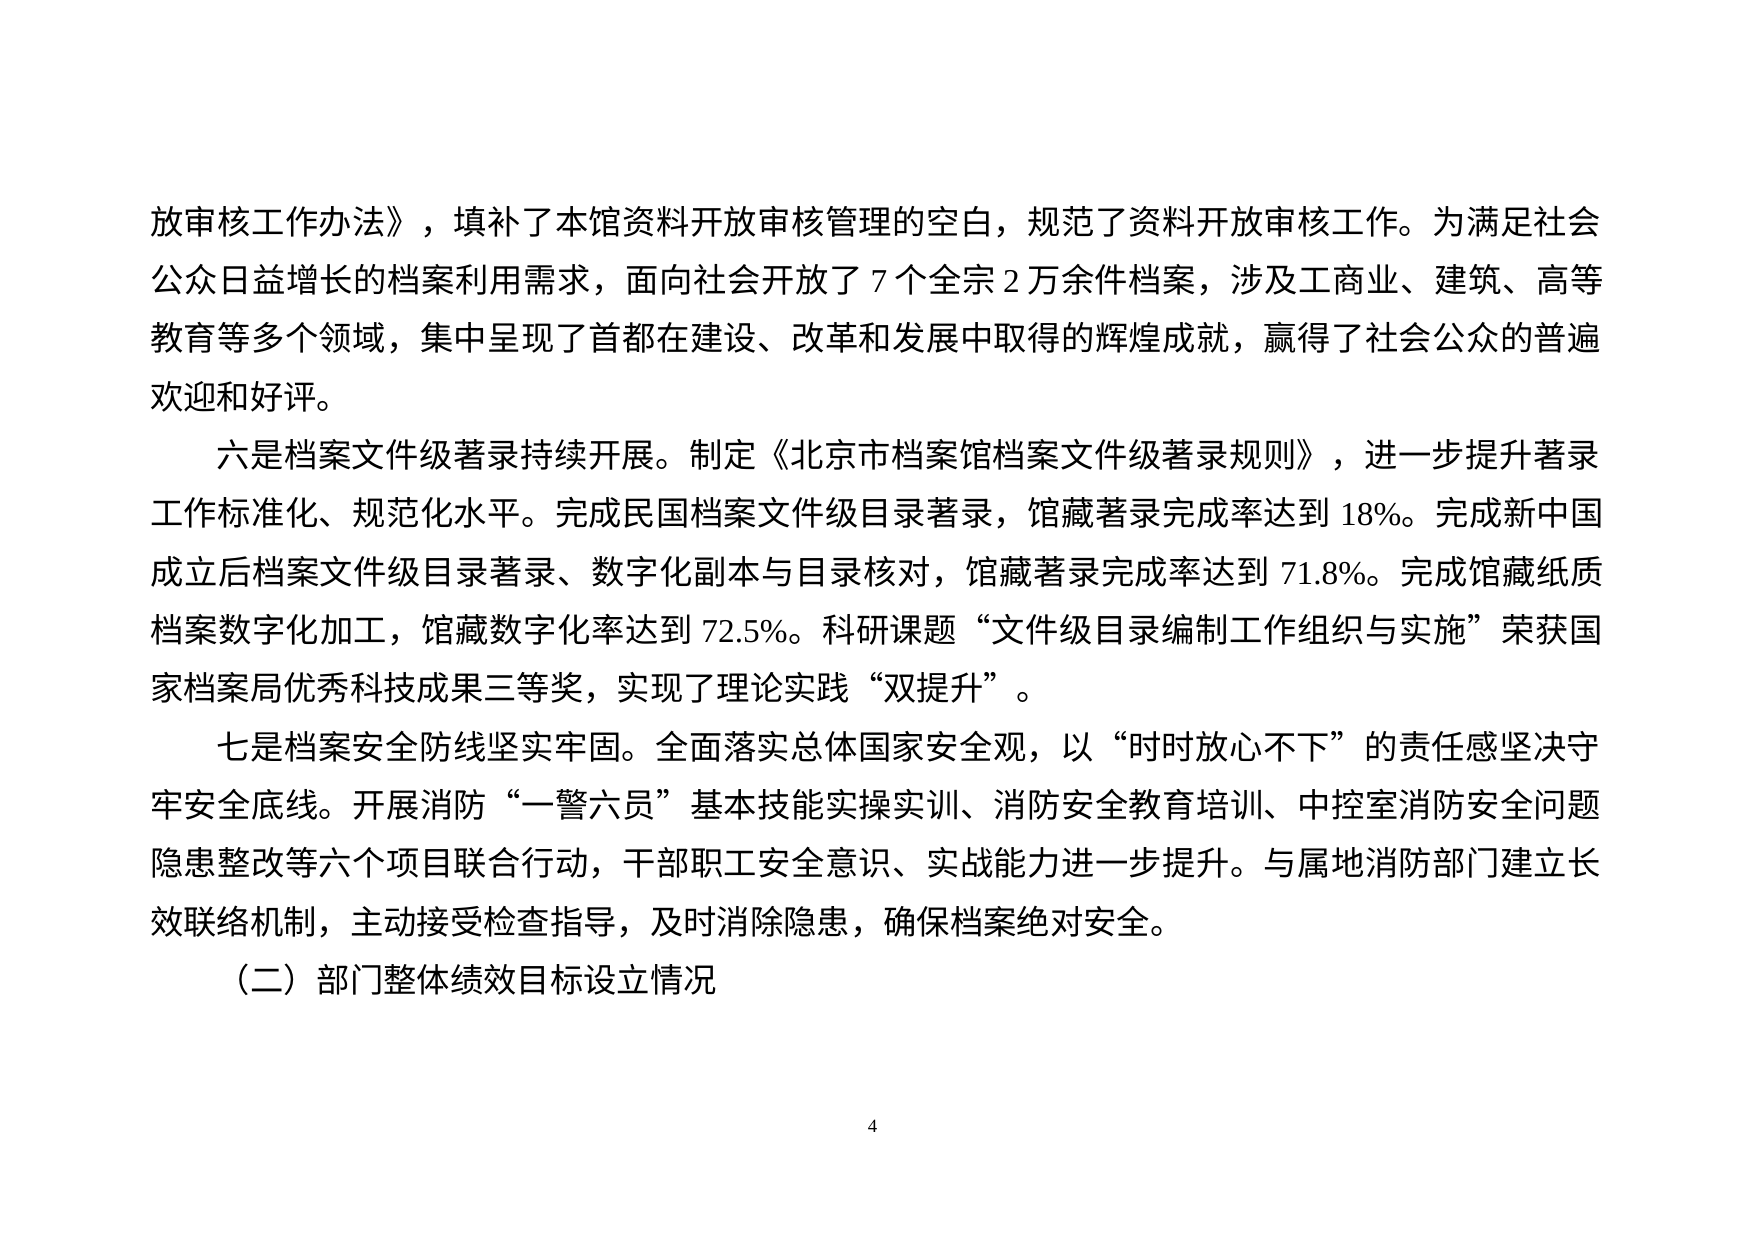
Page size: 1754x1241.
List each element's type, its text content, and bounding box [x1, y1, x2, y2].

text 六是档案文件级著录持续开展。制定《北京市档案馆档案文件级著录规则》，进一步提升著录工作标准化、规范化水平。完成民国档案文件级目录著录，馆藏著录完成率达到18%。完成新中国成立后档案文件级目录著录、数字化副本与目录核对，馆藏著录完成率达到71.8%。完成馆藏纸质档案数字化加工，馆藏数字化率达到72.5%。科研课题“文件级目录编制工作组织与实施”荣获国家档案局优秀科技成果三等奖，实现了理论实践“双提升”。 [150, 421, 1604, 712]
text 七是档案安全防线坚实牢固。全面落实总体国家安全观，以“时时放心不下”的责任感坚决守牢安全底线。开展消防“一警六员”基本技能实操实训、消防安全教育培训、中控室消防安全问题隐患整改等六个项目联合行动，干部职工安全意识、实战能力进一步提升。与属地消防部门建立长效联络机制，主动接受检查指导，及时消除隐患，确保档案绝对安全。 [150, 712, 1604, 946]
text （二）部门整体绩效目标设立情况 [150, 946, 1604, 1004]
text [150, 187, 1604, 421]
